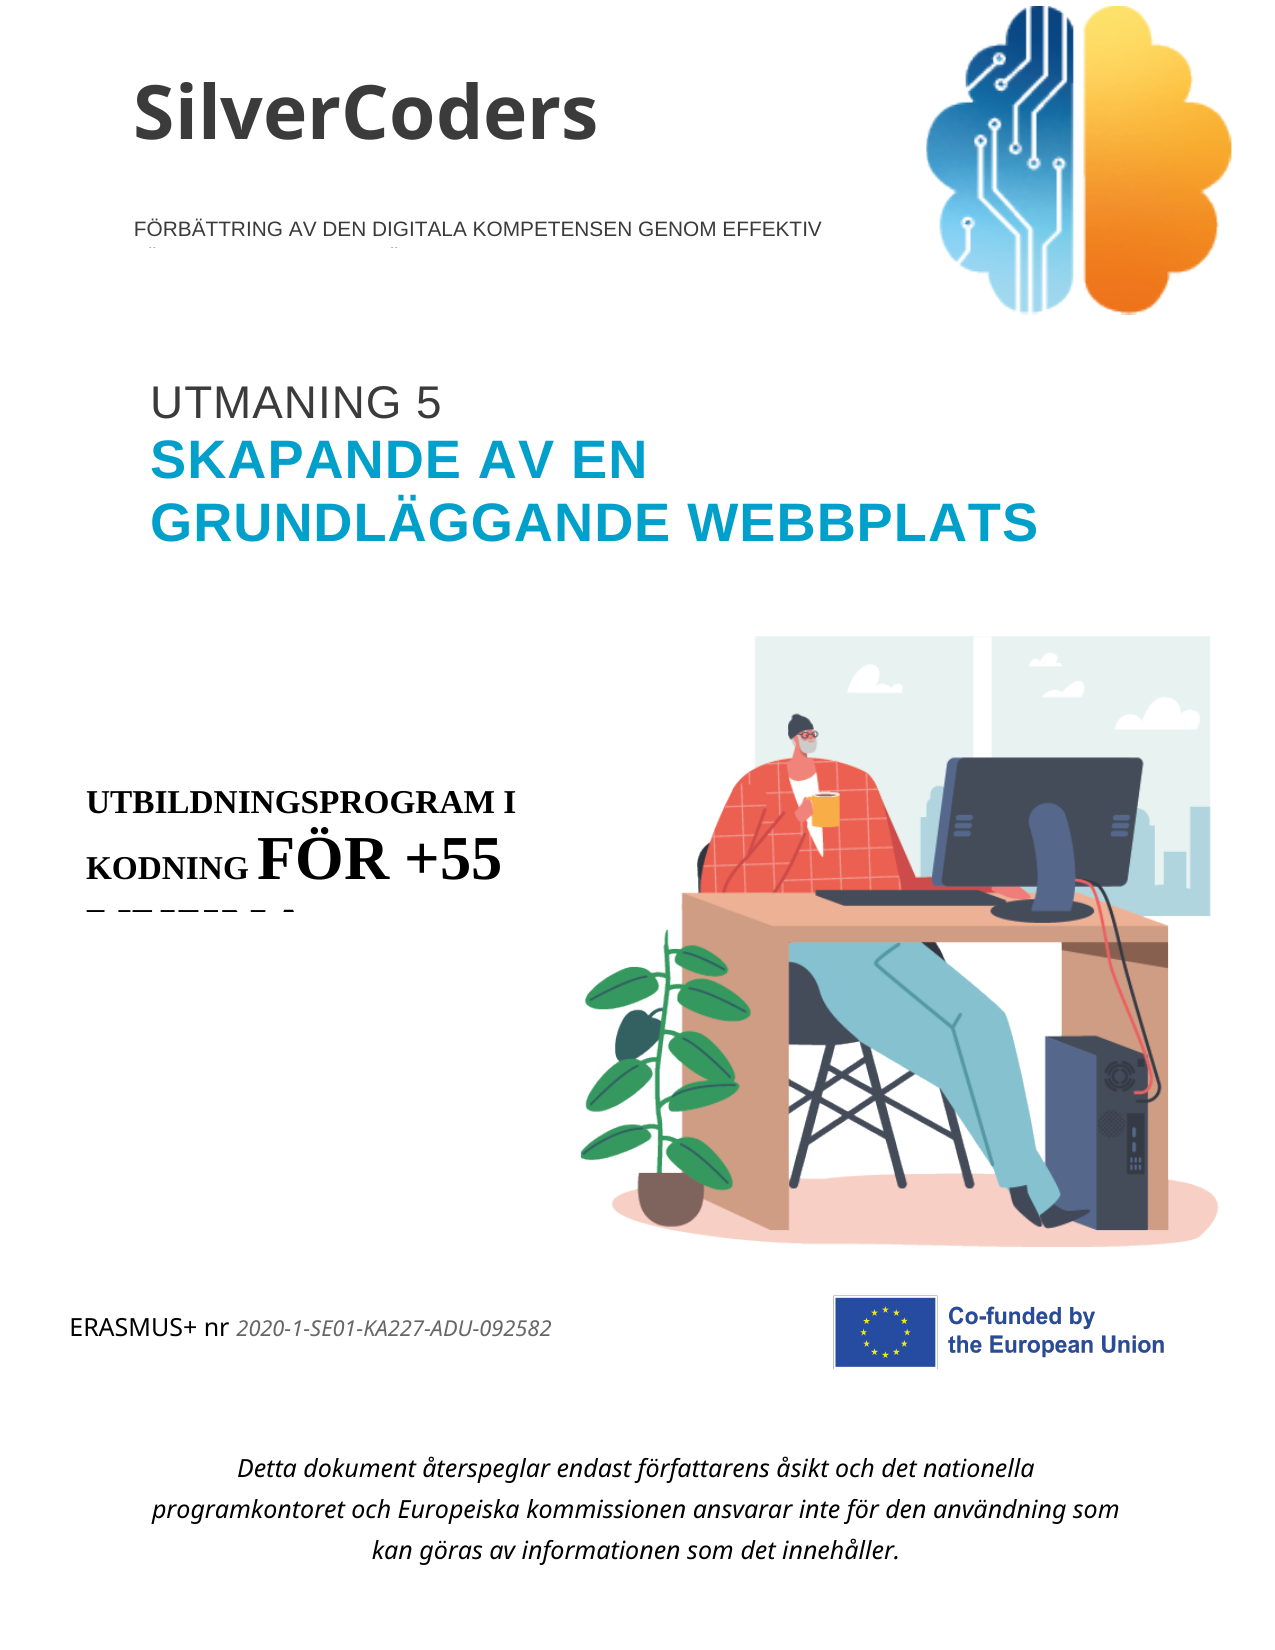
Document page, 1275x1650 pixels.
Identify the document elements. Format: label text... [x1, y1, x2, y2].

picture [580, 636, 1219, 1247]
picture [831, 1290, 1186, 1375]
picture [926, 6, 1232, 315]
subtitle Utmaning 5 SKAPANDE AV EN GRUNDLÄGGANDE WEBBPLATS [150, 375, 1125, 552]
